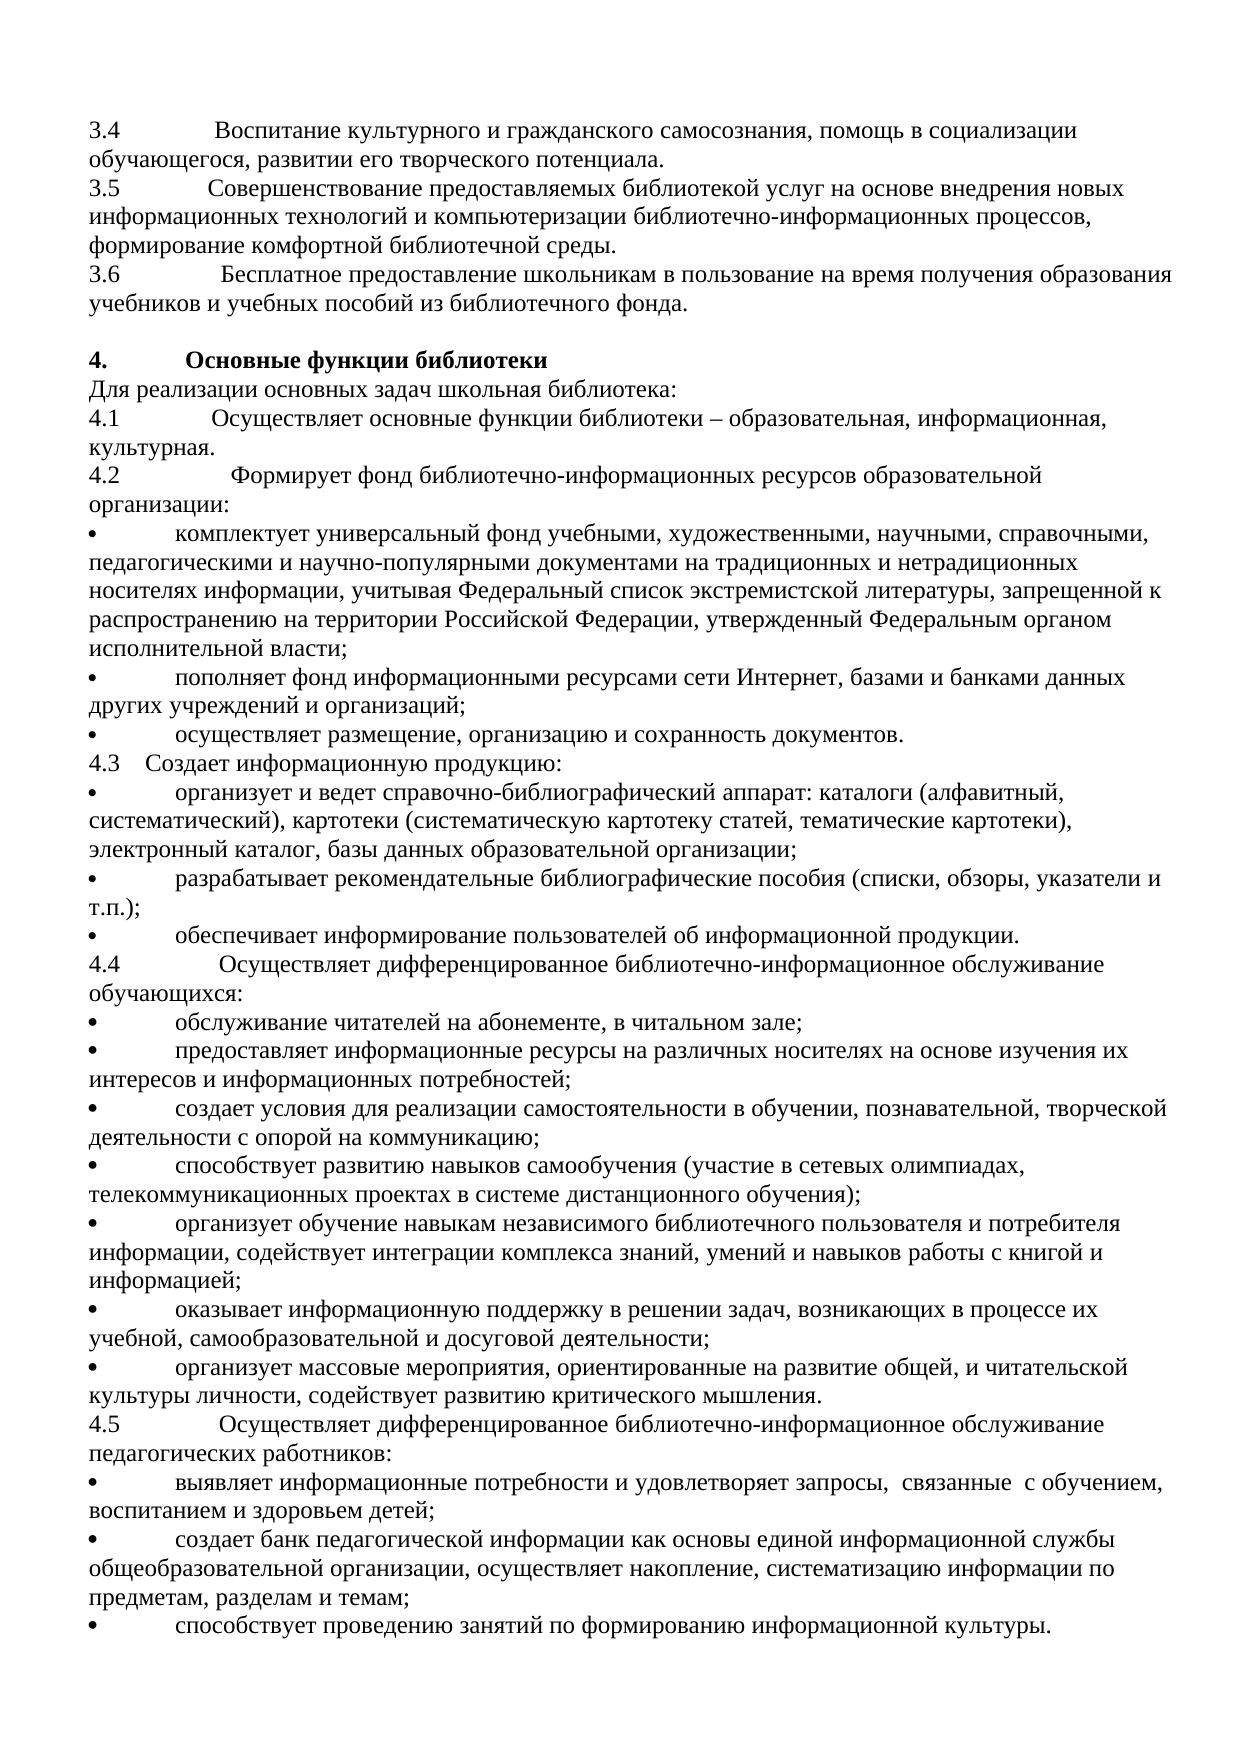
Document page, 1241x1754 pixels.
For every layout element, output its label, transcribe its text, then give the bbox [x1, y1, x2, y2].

list выявляет информационные потребности и удовлетворяет запросы, связанные с обучением, воспитанием и здоровьем детей; [89, 1467, 1181, 1524]
list Осуществляет дифференцированное библиотечно-информационное обслуживание педагогических работников: [89, 1409, 1182, 1467]
text Для реализации основных задач школьная библиотека: [89, 374, 1192, 403]
list пополняет фонд информационными ресурсами сети Интернет, базами и банками данных других учреждений и организаций; [89, 662, 1181, 719]
list обслуживание читателей на абонементе, в читальном зале; [89, 1007, 1192, 1036]
list осуществляет размещение, организацию и сохранность документов. [89, 719, 1192, 748]
subtitle Основные функции библиотеки [89, 346, 1192, 374]
list создает банк педагогической информации как основы единой информационной службы общеобразовательной организации, осуществляет накопление, систематизацию информации по предметам, разделам и темам; [89, 1524, 1182, 1611]
list организует массовые мероприятия, ориентированные на развитие общей, и читательской культуры личности, содействует развитию критического мышления. [89, 1352, 1181, 1409]
list разрабатывает рекомендательные библиографические пособия (списки, обзоры, указатели и т.п.); [89, 863, 1181, 920]
list Бесплатное предоставление школьникам в пользование на время получения образования учебников и учебных пособий из библиотечного фонда. [89, 259, 1181, 317]
list Воспитание культурного и гражданского самосознания, помощь в социализации обучающегося, развитии его творческого потенциала. [89, 115, 1181, 173]
list организует обучение навыкам независимого библиотечного пользователя и потребителя информации, содействует интеграции комплекса знаний, умений и навыков работы с книгой и информацией; [89, 1208, 1181, 1294]
list Совершенствование предоставляемых библиотекой услуг на основе внедрения новых информационных технологий и компьютеризации библиотечно-информационных процессов, формирование комфортной библиотечной среды. [89, 173, 1182, 259]
list способствует развитию навыков самообучения (участие в сетевых олимпиадах, телекоммуникационных проектах в системе дистанционного обучения); [89, 1151, 1181, 1208]
list предоставляет информационные ресурсы на различных носителях на основе изучения их интересов и информационных потребностей; [89, 1036, 1181, 1093]
list способствует проведению занятий по формированию информационной культуры. [89, 1611, 1192, 1639]
list оказывает информационную поддержку в решении задач, возникающих в процессе их учебной, самообразовательной и досуговой деятельности; [89, 1294, 1181, 1352]
list организует и ведет справочно-библиографический аппарат: каталоги (алфавитный, систематический), картотеки (систематическую картотеку статей, тематические картотеки), электронный каталог, базы данных образовательной организации; [89, 777, 1181, 863]
list обеспечивает информирование пользователей об информационной продукции. [89, 920, 1192, 949]
list Создает информационную продукцию: [89, 748, 1192, 777]
list Осуществляет дифференцированное библиотечно-информационное обслуживание обучающихся: [89, 949, 1182, 1007]
list Формирует фонд библиотечно-информационных ресурсов образовательной организации: [89, 460, 1182, 518]
list комплектует универсальный фонд учебными, художественными, научными, справочными, педагогическими и научно-популярными документами на традиционных и нетрадиционных носителях информации, учитывая Федеральный список экстремистской литературы, запрещенной к распространению на территории Российской Федерации, утвержденный Федеральным органом исполнительной власти; [89, 518, 1182, 662]
list Осуществляет основные функции библиотеки – образовательная, информационная, культурная. [89, 403, 1182, 460]
list создает условия для реализации самостоятельности в обучении, познавательной, творческой деятельности с опорой на коммуникацию; [89, 1093, 1181, 1151]
